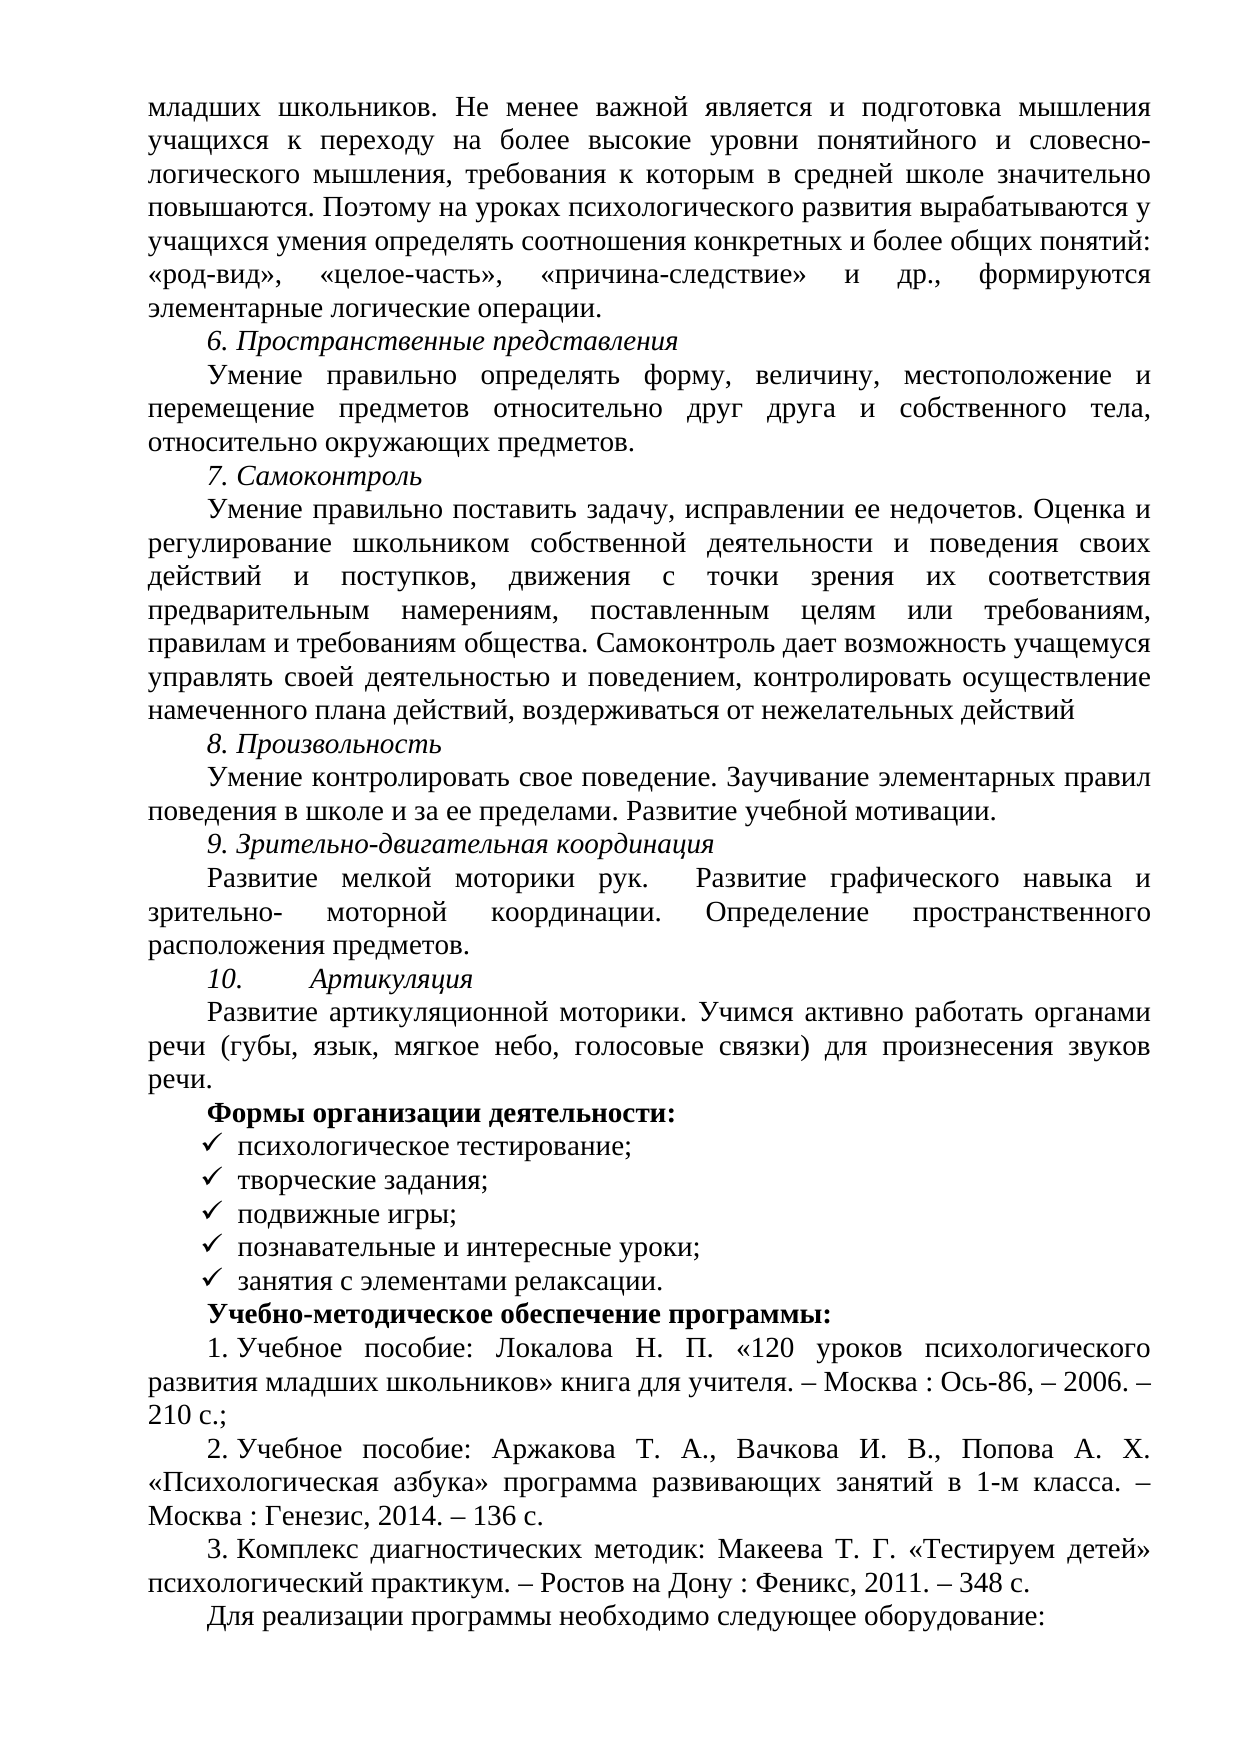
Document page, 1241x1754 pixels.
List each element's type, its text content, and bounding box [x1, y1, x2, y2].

list Артикуляция [148, 961, 1152, 994]
text Развитие артикуляционной моторики. Учимся активно работать органами речи (губы, язык, мягкое небо, голосовые связки) для произнесения звуков речи. [148, 994, 1152, 1095]
list познавательные и интересные уроки; [200, 1229, 1152, 1263]
list Произвольность [148, 726, 1152, 759]
text Для реализации программы необходимо следующее оборудование: [148, 1598, 1152, 1632]
list занятия с элементами релаксации. [200, 1263, 1152, 1297]
text 2. Учебное пособие: Аржакова Т. А., Вачкова И. В., Попова А. Х. «Психологическая азбука» программа развивающих занятий в 1-м класса. – Москва : Генезис, 2014. – 136 с. [148, 1431, 1152, 1531]
list подвижные игры; [200, 1196, 1152, 1229]
list Самоконтроль [148, 458, 1152, 491]
list творческие задания; [200, 1162, 1152, 1196]
text Формы организации деятельности: [148, 1095, 1152, 1128]
text Учебно-методическое обеспечение программы: [148, 1297, 1152, 1330]
text Умение правильно поставить задачу, исправлении ее недочетов. Оценка и регулирование школьником собственной деятельности и поведения своих действий и поступков, движения с точки зрения их соответствия предварительным намерениям, поставленным целям или требованиям, правилам и требованиям общества. Самоконтроль дает возможность учащемуся управлять своей деятельностью и поведением, контролировать осуществление намеченного плана действий, воздерживаться от нежелательных действий [148, 491, 1152, 726]
text 1. Учебное пособие: Локалова Н. П. «120 уроков психологического развития младших школьников» книга для учителя. – Москва : Ось-86, – 2006. –210 с.; [148, 1330, 1152, 1431]
text Умение правильно определять форму, величину, местоположение и перемещение предметов относительно друг друга и собственного тела, относительно окружающих предметов. [148, 357, 1152, 458]
text Развитие мелкой моторики рук. Развитие графического навыка и зрительно- моторной координации. Определение пространственного расположения предметов. [148, 860, 1152, 961]
text Умение контролировать свое поведение. Заучивание элементарных правил поведения в школе и за ее пределами. Развитие учебной мотивации. [148, 759, 1152, 827]
list Зрительно-двигательная координация [148, 827, 1152, 860]
list Пространственные представления [148, 323, 1152, 357]
text 3. Комплекс диагностических методик: Макеева Т. Г. «Тестируем детей» психологический практикум. – Ростов на Дону : Феникс, 2011. – 348 с. [148, 1531, 1152, 1598]
list психологическое тестирование; [200, 1128, 1152, 1162]
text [148, 89, 1152, 323]
